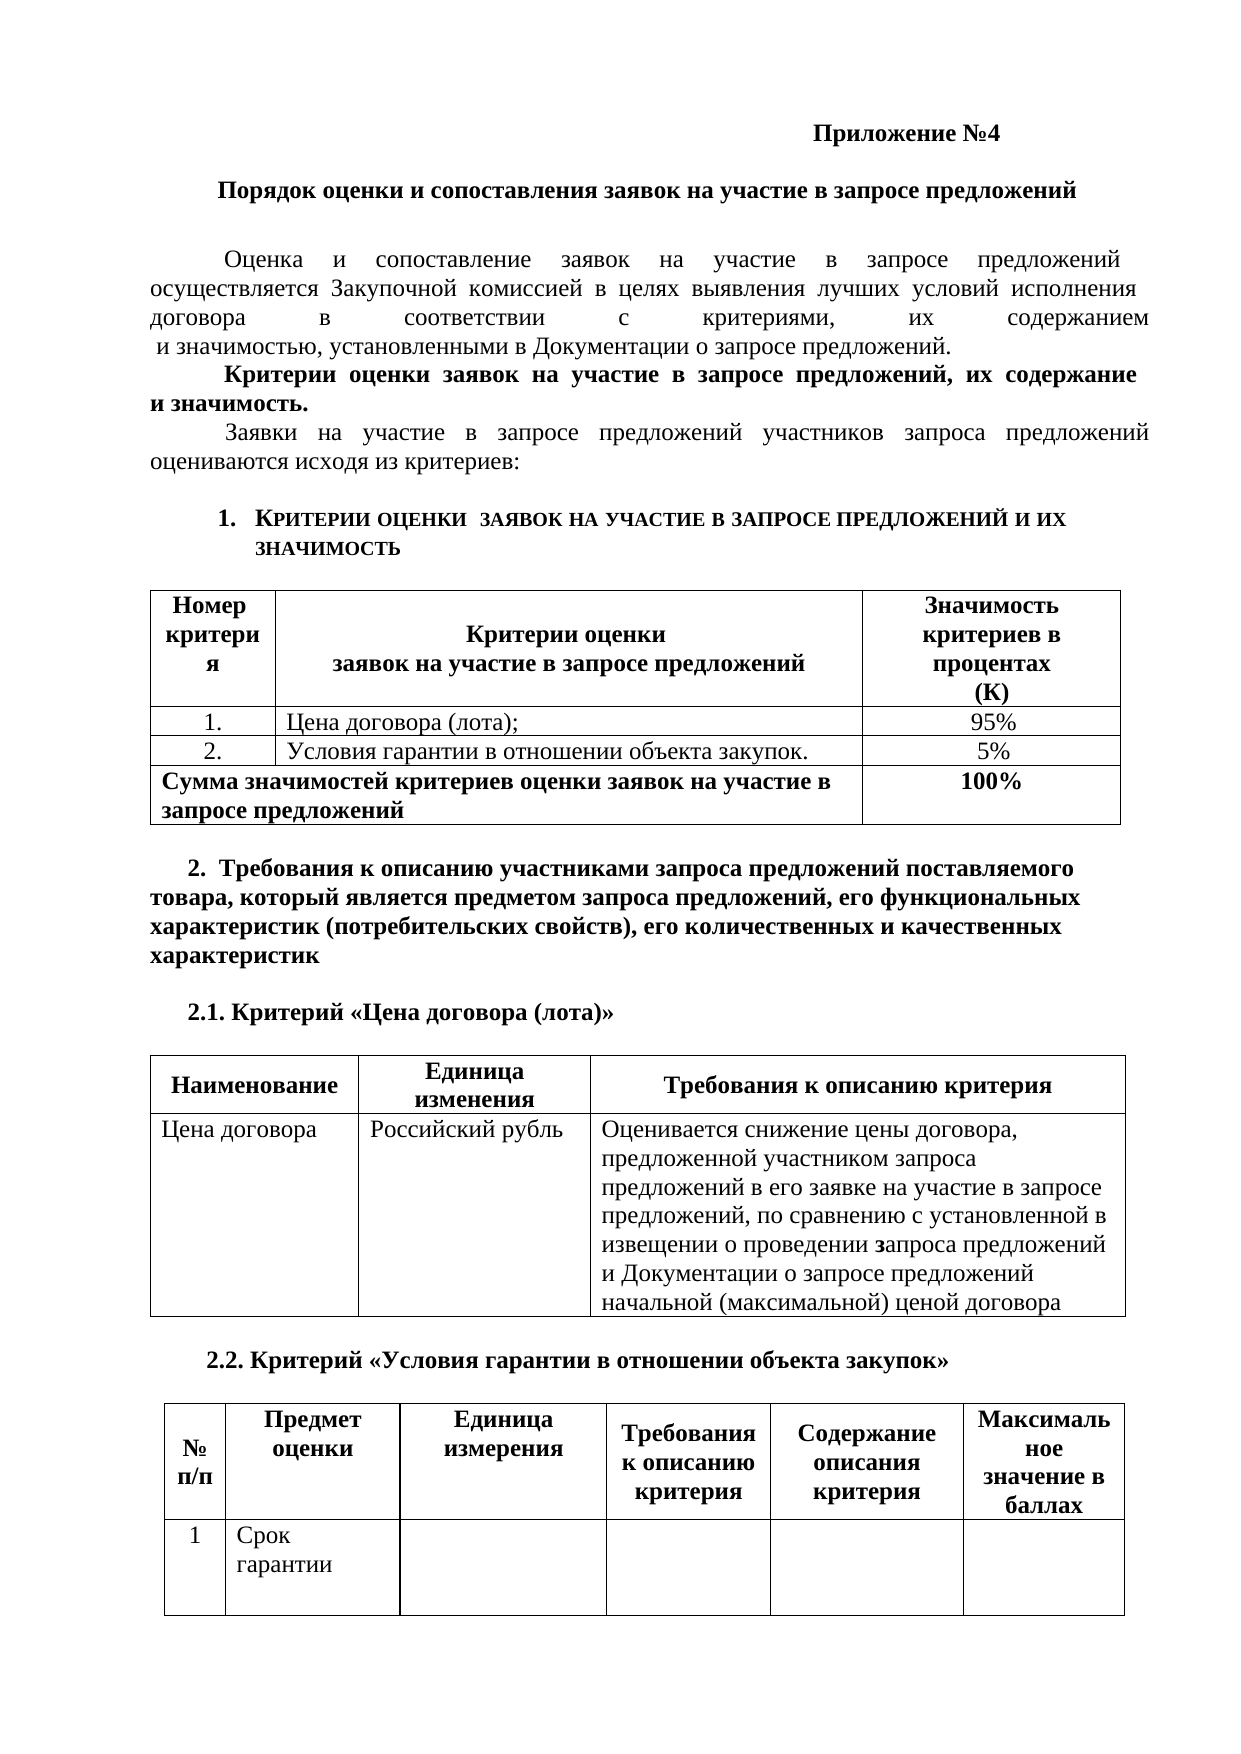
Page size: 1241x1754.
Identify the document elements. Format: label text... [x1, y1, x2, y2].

text Критерии оценки заявок на участие в запросе предложений, их содержание и значимость. [150, 359, 1150, 417]
table_header Единица изменения [359, 1056, 590, 1113]
table_header Единица измерения [401, 1404, 606, 1519]
table_cell 95% [863, 707, 1120, 735]
table_cell Цена договора (лота); [276, 707, 862, 735]
text Приложение №4 [150, 118, 1144, 147]
table_header Номер критерия [151, 591, 275, 706]
table_header Требования к описанию критерия [591, 1056, 1125, 1113]
table_header Предмет оценки [226, 1404, 399, 1519]
subtitle 2.2. Критерий «Условия гарантии в отношении объекта закупок» [150, 1345, 1150, 1374]
list Критерии оценки заявок на участие в ЗАПРОСЕ ПРЕДЛОЖЕНИЙ и их значимость [217, 503, 1150, 561]
text 2. Требования к описанию участниками запроса предложений поставляемого товара, который является предметом запроса предложений, его функциональных характеристик (потребительских свойств), его количественных и качественных характеристик [150, 853, 1150, 968]
text 2.1. Критерий «Цена договора (лота)» [187, 997, 1150, 1026]
subtitle Заявки на участие в запросе предложений участников запроса предложений оцениваются исходя из критериев: [150, 417, 1150, 474]
table_cell Условия гарантии в отношении объекта закупок. [276, 736, 862, 765]
table_cell [401, 1520, 606, 1615]
text Оценка и сопоставление заявок на участие в запросе предложений осуществляется Закупочной комиссией в целях выявления лучших условий исполнения договора в соответствии с критериями, их содержанием и значимостью, установленными в Документации о запросе предложений. [150, 244, 1150, 359]
table_header Требования к описанию критерия [607, 1404, 770, 1519]
table_header Максимальное значение в баллах [964, 1404, 1124, 1519]
table_header Наименование [151, 1056, 358, 1113]
table_cell [964, 1520, 1124, 1615]
table_cell 1. [151, 707, 275, 735]
table_cell 100% [863, 766, 1120, 824]
table_header Критерии оценки заявок на участие в запросе предложений [276, 591, 862, 706]
table_cell Оценивается снижение цены договора, предложенной участником запроса предложений в его заявке на участие в запросе предложений, по сравнению с установленной в извещении о проведении запроса предложений и Документации о запросе предложений начальной (максимальной) ценой договора [591, 1114, 1125, 1316]
table_cell 2. [151, 736, 275, 765]
table_header Содержание описания критерия [771, 1404, 963, 1519]
table_cell [607, 1520, 770, 1615]
text Порядок оценки и сопоставления заявок на участие в запросе предложений [150, 176, 1144, 204]
table_cell Цена договора [151, 1114, 358, 1316]
table_cell Российский рубль [359, 1114, 590, 1316]
table_cell Сумма значимостей критериев оценки заявок на участие в запросе предложений [151, 766, 862, 824]
table_cell Срок гарантии [226, 1520, 399, 1615]
table_cell 5% [863, 736, 1120, 765]
table_cell 1 [165, 1520, 225, 1615]
table_header Значимость критериев в процентах (К) [863, 591, 1120, 706]
table_header № п/п [165, 1404, 225, 1519]
table_cell [771, 1520, 963, 1615]
